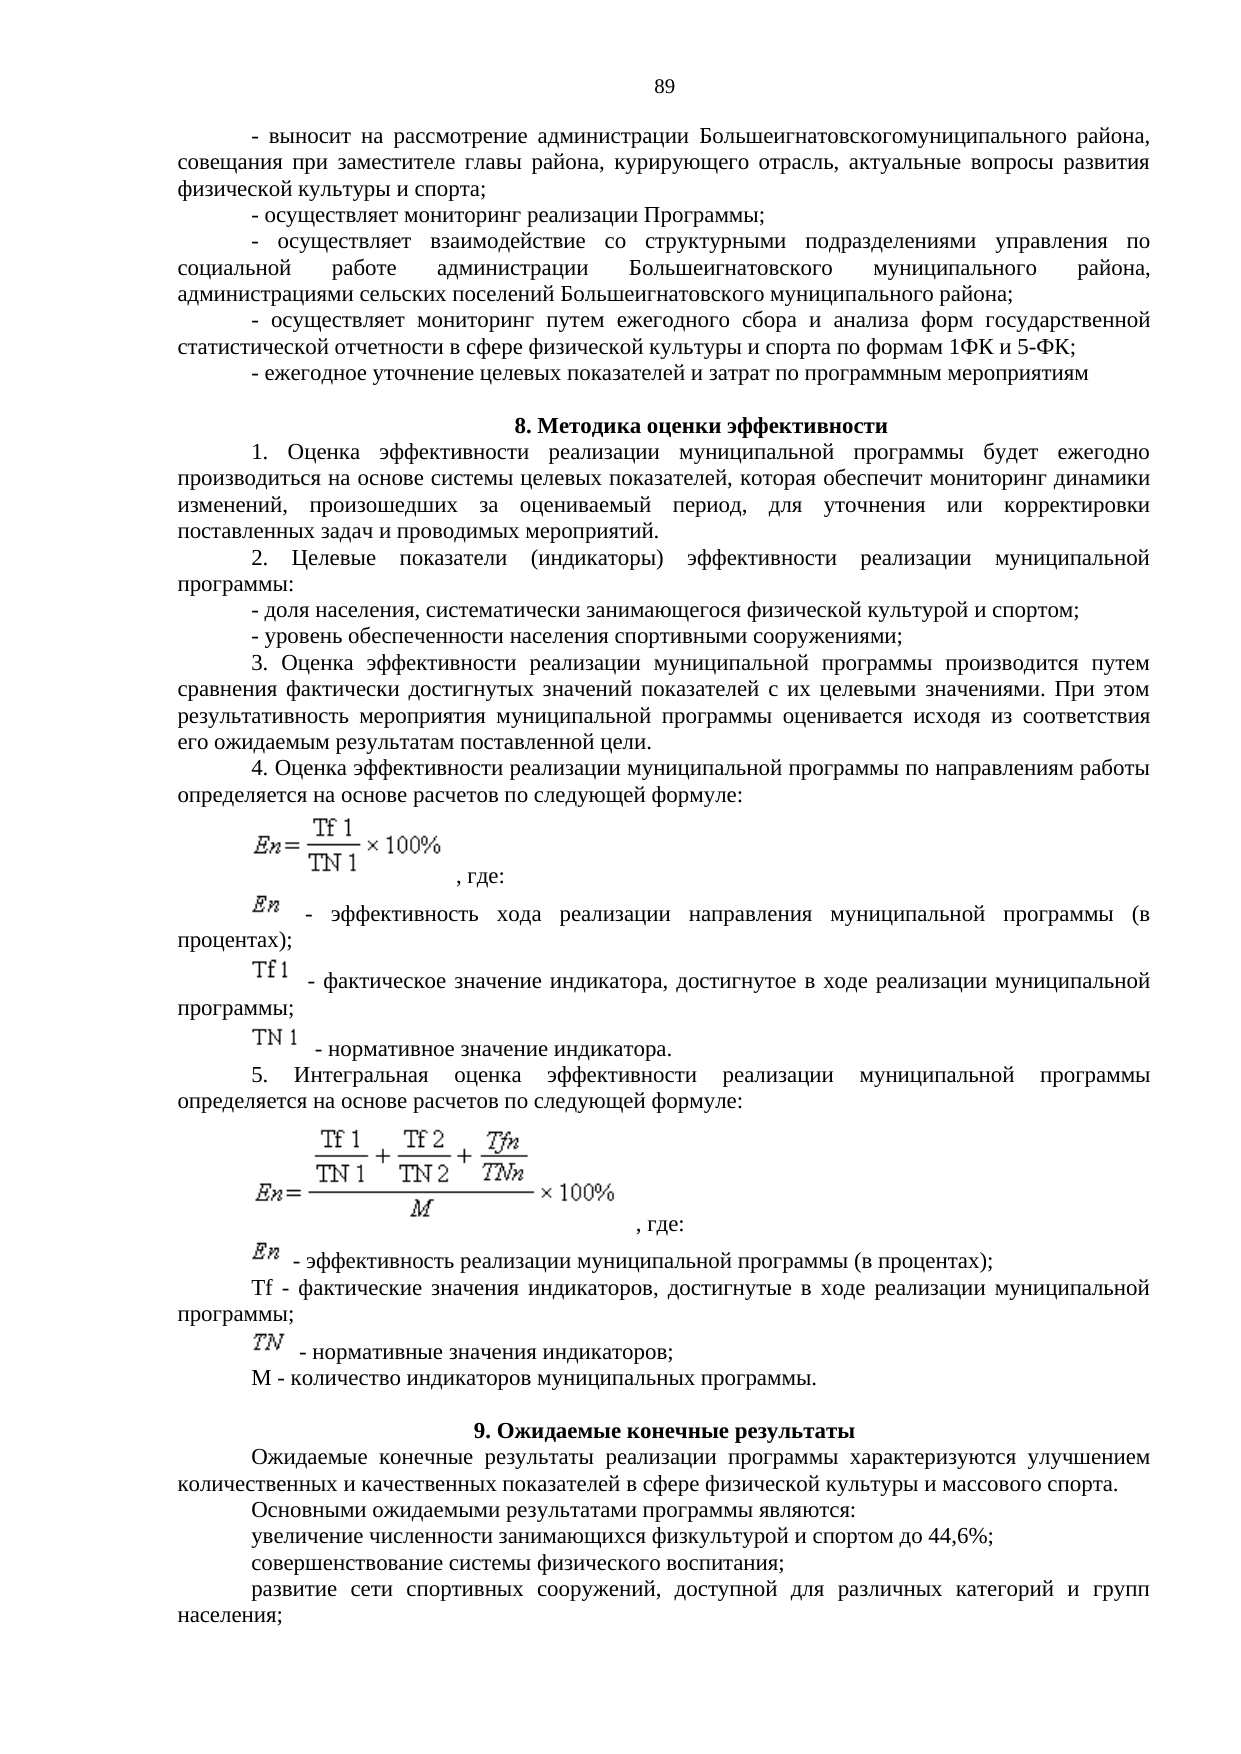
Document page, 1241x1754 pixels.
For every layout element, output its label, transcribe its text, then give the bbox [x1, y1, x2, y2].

text - уровень обеспеченности населения спортивными сооружениями; [177, 623, 1152, 649]
text 2. Целевые показатели (индикаторы) эффективности реализации муниципальной программы: [177, 543, 1152, 596]
text 3. Оценка эффективности реализации муниципальной программы производится путем сравнения фактически достигнутых значений показателей с их целевыми значениями. При этом результативность мероприятия муниципальной программы оценивается исходя из соответствия его ожидаемым результатам поставленной цели. [177, 649, 1152, 754]
text Основными ожидаемыми результатами программы являются: [177, 1496, 1152, 1522]
text - эффективность реализации муниципальной программы (в процентах); [177, 1236, 1152, 1274]
text - доля населения, систематически занимающегося физической культурой и спортом; [177, 596, 1152, 623]
text - нормативное значение индикатора. [177, 1020, 1152, 1061]
text - осуществляет мониторинг путем ежегодного сбора и анализа форм государственной статистической отчетности в сфере физической культуры и спорта по формам 1ФК и 5-ФК; [177, 306, 1152, 359]
picture [251, 1113, 636, 1231]
text совершенствование системы физического воспитания; [177, 1549, 1152, 1575]
text , где: [177, 807, 1152, 889]
text - осуществляет взаимодействие со структурными подразделениями управления по социальной работе администрации Большеигнатовского муниципального района, администрациями сельских поселений Большеигнатовского муниципального района; [177, 227, 1152, 306]
text развитие сети спортивных сооружений, доступной для различных категорий и групп населения; [177, 1575, 1152, 1628]
text M - количество индикаторов муниципальных программы. [177, 1364, 1152, 1391]
text - эффективность хода реализации направления муниципальной программы (в процентах); [177, 889, 1152, 953]
text 4. Оценка эффективности реализации муниципальной программы по направлениям работы определяется на основе расчетов по следующей формуле: [177, 754, 1152, 807]
text - ежегодное уточнение целевых показателей и затрат по программным мероприятиям [177, 359, 1152, 385]
text - нормативные значения индикаторов; [177, 1326, 1152, 1364]
text 1. Оценка эффективности реализации муниципальной программы будет ежегодно производиться на основе системы целевых показателей, которая обеспечит мониторинг динамики изменений, произошедших за оцениваемый период, для уточнения или корректировки поставленных задач и проводимых мероприятий. [177, 438, 1152, 543]
text увеличение численности занимающихся физкультурой и спортом до 44,6%; [177, 1522, 1152, 1549]
text - фактическое значение индикатора, достигнутое в ходе реализации муниципальной программы; [177, 953, 1152, 1020]
picture [251, 1236, 287, 1269]
picture [251, 1326, 294, 1360]
subtitle 9. Ожидаемые конечные результаты [177, 1417, 1152, 1443]
text - выносит на рассмотрение администрации Большеигнатовскогомуниципального района, совещания при заместителе главы района, курирующего отрасль, актуальные вопросы развития физической культуры и спорта; [177, 122, 1152, 201]
subtitle 8. Методика оценки эффективности [177, 412, 1152, 438]
picture [251, 807, 456, 884]
picture [251, 888, 287, 922]
text - осуществляет мониторинг реализации Программы; [177, 201, 1152, 227]
picture [251, 1020, 309, 1056]
picture [251, 952, 300, 989]
text 5. Интегральная оценка эффективности реализации муниципальной программы определяется на основе расчетов по следующей формуле: [177, 1061, 1152, 1114]
text Ожидаемые конечные результаты реализации программы характеризуются улучшением количественных и качественных показателей в сфере физической культуры и массового спорта. [177, 1443, 1152, 1496]
text Tf - фактические значения индикаторов, достигнутые в ходе реализации муниципальной программы; [177, 1274, 1152, 1326]
